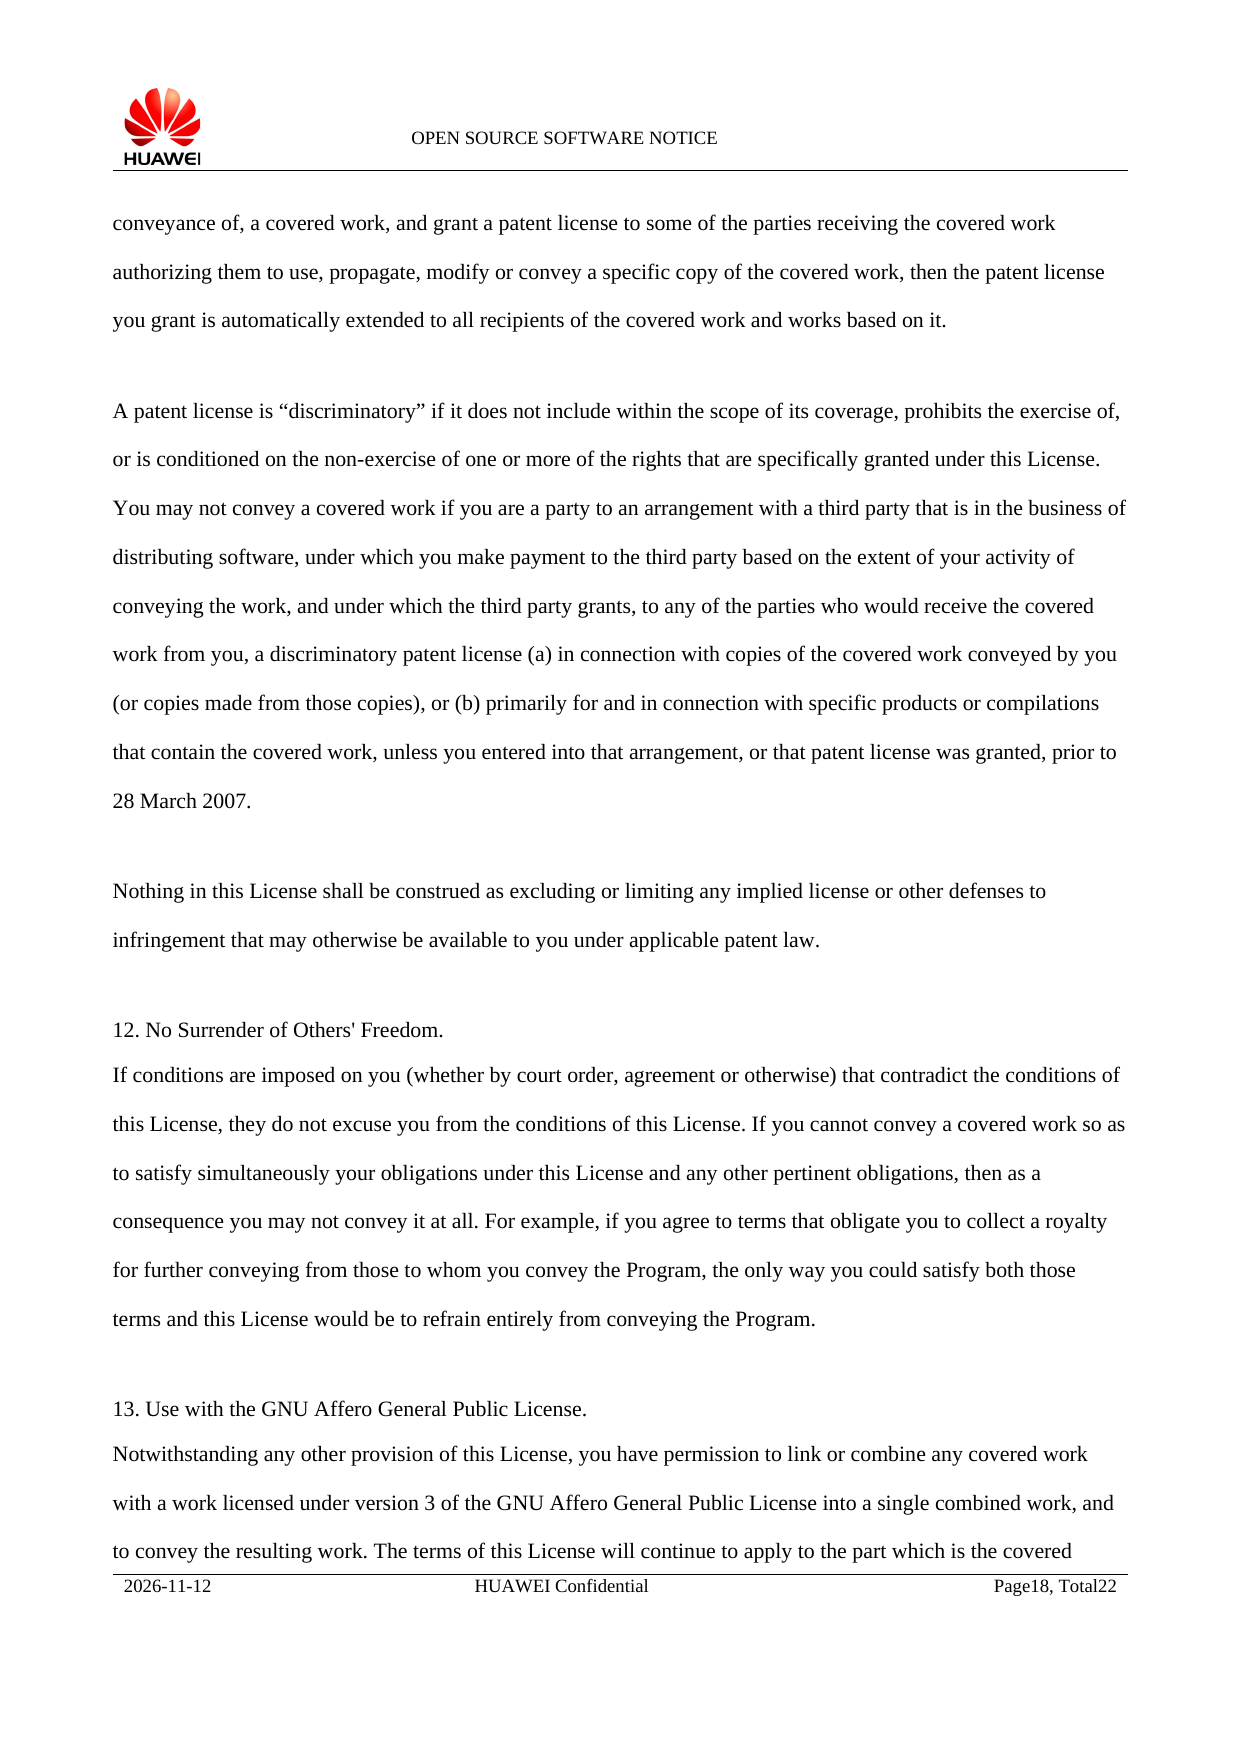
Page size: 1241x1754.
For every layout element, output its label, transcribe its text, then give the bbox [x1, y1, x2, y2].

text Nothing in this License shall be construed as excluding or limiting any implied license or other defenses to infringement that may otherwise be available to you under applicable patent law. [112, 874, 1128, 956]
text 13. Use with the GNU Affero General Public License. [112, 1392, 1128, 1425]
text If conditions are imposed on you (whether by court order, agreement or otherwise) that contradict the conditions of this License, they do not excuse you from the conditions of this License. If you cannot convey a covered work so as to satisfy simultaneously your obligations under this License and any other pertinent obligations, then as a consequence you may not convey it at all. For example, if you agree to terms that obligate you to collect a royalty for further conveying from those to whom you convey the Program, the only way you could satisfy both those terms and this License would be to refrain entirely from conveying the Program. [112, 1058, 1128, 1334]
text A patent license is “discriminatory” if it does not include within the scope of its coverage, prohibits the exercise of, or is conditioned on the non-exercise of one or more of the rights that are specifically granted under this License. You may not convey a covered work if you are a party to an arrangement with a third party that is in the business of distributing software, under which you make payment to the third party based on the extent of your activity of conveying the work, and under which the third party grants, to any of the parties who would receive the covered work from you, a discriminatory patent license (a) in connection with copies of the covered work conveyed by you (or copies made from those copies), or (b) primarily for and in connection with specific products or compilations that contain the covered work, unless you entered into that arrangement, or that patent license was granted, prior to 28 March 2007. [112, 394, 1128, 817]
picture [124, 88, 201, 165]
text 12. No Surrender of Others' Freedom. [112, 1013, 1128, 1046]
